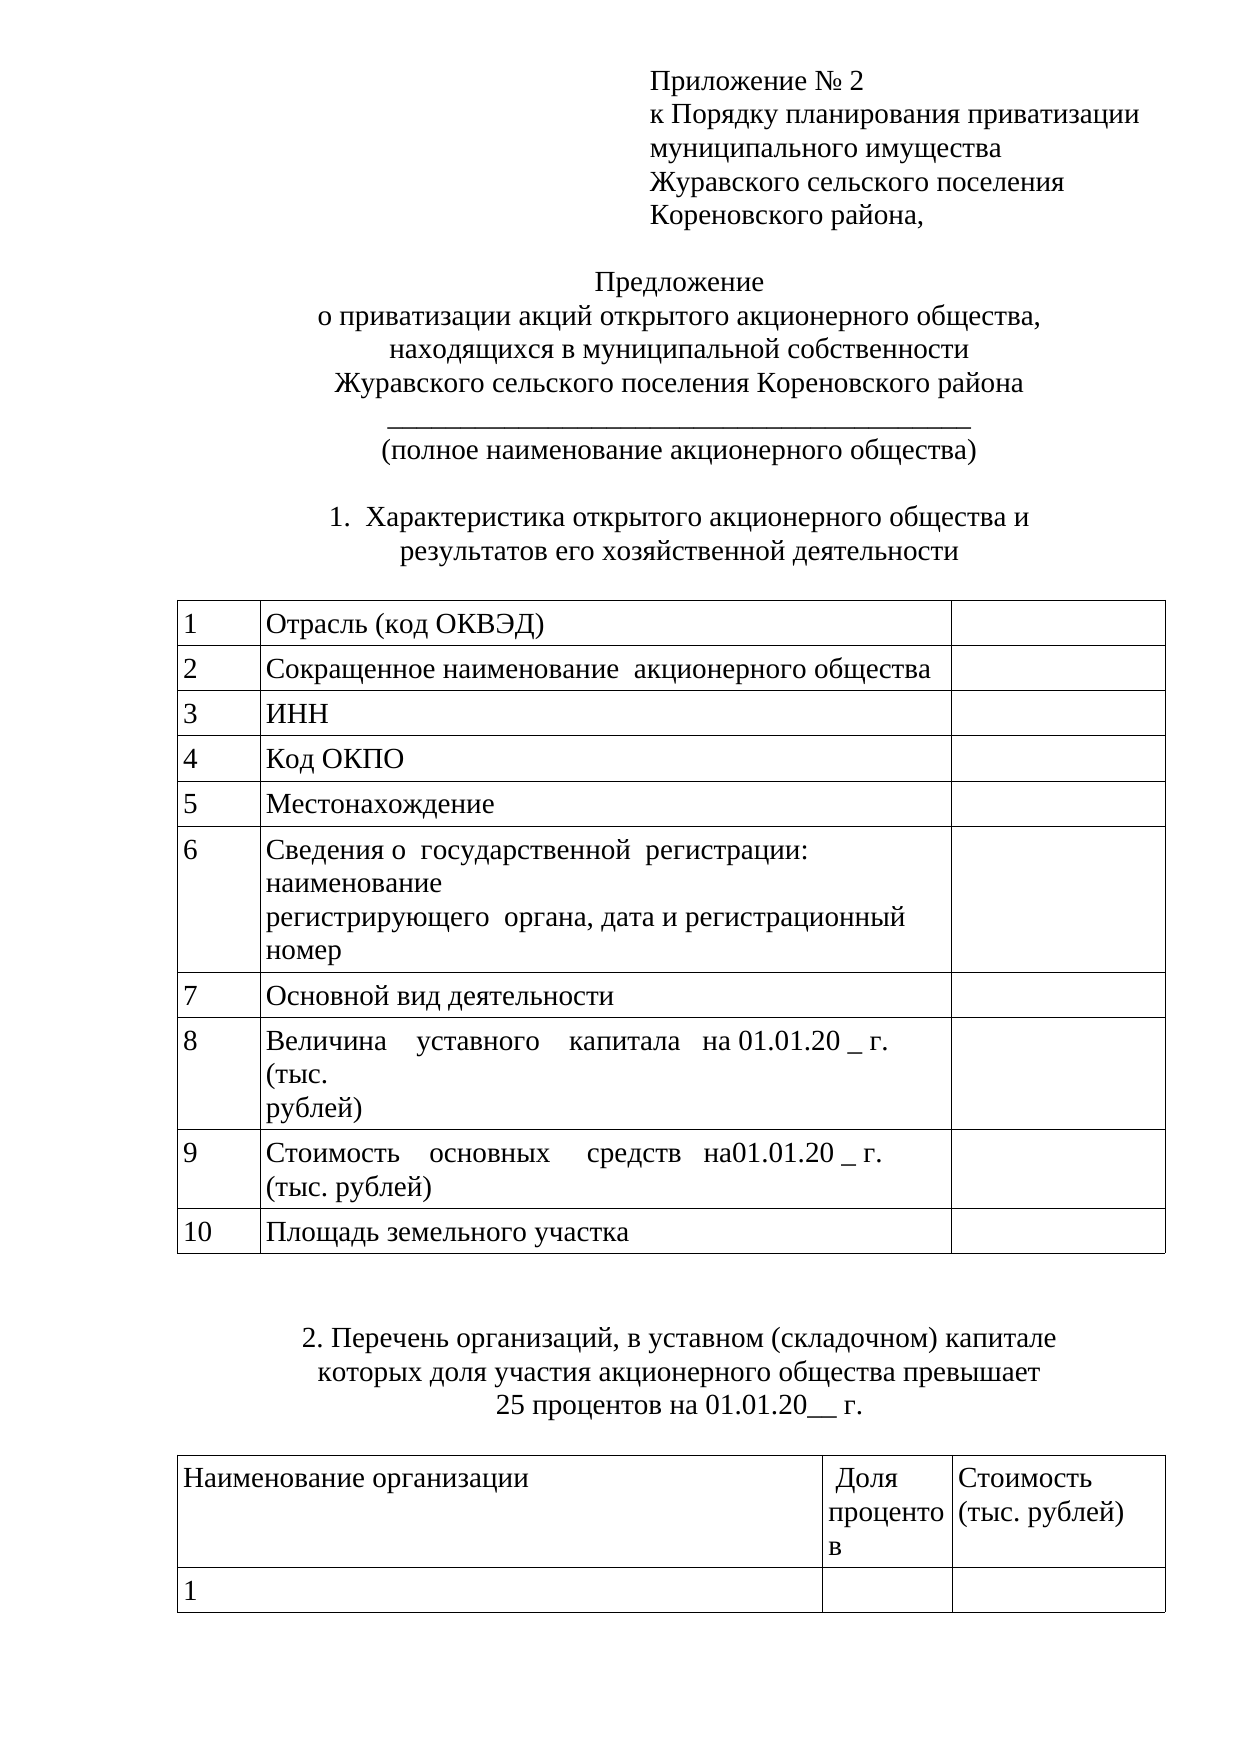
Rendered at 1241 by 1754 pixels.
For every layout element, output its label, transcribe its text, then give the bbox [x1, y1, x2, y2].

text 1. Характеристика открытого акционерного общества и [177, 499, 1181, 533]
table_cell Сокращенное наименование акционерного общества [261, 646, 951, 690]
table_cell [952, 646, 1165, 690]
table_cell Местонахождение [261, 782, 951, 826]
table_cell Величина уставного капитала на 01.01.20 _ г. (тыс. рублей) [261, 1018, 951, 1129]
table_cell 3 [178, 691, 260, 735]
table_cell 5 [178, 782, 260, 826]
table_cell [823, 1568, 952, 1612]
table_cell [952, 973, 1165, 1017]
table_cell [952, 782, 1165, 826]
table_cell Стоимость основных средств на01.01.20 _ г. (тыс. рублей) [261, 1130, 951, 1208]
table_header Наименование организации [178, 1456, 822, 1567]
table_cell 10 [178, 1209, 260, 1253]
text к Порядку планирования приватизации [649, 97, 1181, 130]
table_header 1 [178, 601, 260, 645]
table_cell [952, 1018, 1165, 1129]
table_cell [952, 1130, 1165, 1208]
text Журавского сельского поселения Кореновского района, [649, 164, 1181, 231]
table_cell [952, 691, 1165, 735]
table_cell 1 [178, 1568, 822, 1612]
table_cell Основной вид деятельности [261, 973, 951, 1017]
table_cell Код ОКПО [261, 736, 951, 781]
text 25 процентов на 01.01.20__ г. [177, 1387, 1181, 1421]
text Приложение № 2 [649, 63, 1181, 97]
text (полное наименование акционерного общества) [177, 432, 1181, 466]
table_header [952, 601, 1165, 645]
table_header Отрасль (код ОКВЭД) [261, 601, 951, 645]
text Журавского сельского поселения Кореновского района [177, 365, 1181, 398]
table_cell Площадь земельного участка [261, 1209, 951, 1253]
text ________________________________________ [177, 398, 1181, 432]
table_cell 4 [178, 736, 260, 781]
table_header Доля процентов [823, 1456, 952, 1567]
table_header Стоимость (тыс. рублей) [953, 1456, 1165, 1567]
table_cell [953, 1568, 1165, 1612]
text которых доля участия акционерного общества превышает [177, 1354, 1181, 1387]
table_cell Сведения о государственной регистрации: наименование регистрирующего органа, дата и регистрационный номер [261, 827, 951, 972]
table_cell 9 [178, 1130, 260, 1208]
text находящихся в муниципальной собственности [177, 331, 1181, 365]
table_cell 6 [178, 827, 260, 972]
text Предложение [177, 264, 1181, 298]
text 2. Перечень организаций, в уставном (складочном) капитале [177, 1320, 1181, 1354]
table_cell 7 [178, 973, 260, 1017]
text муниципального имущества [649, 130, 1181, 164]
table_cell [952, 1209, 1165, 1253]
table_cell [952, 736, 1165, 781]
table_cell 8 [178, 1018, 260, 1129]
table_cell ИНН [261, 691, 951, 735]
text результатов его хозяйственной деятельности [177, 533, 1181, 566]
table_cell [952, 827, 1165, 972]
table_cell 2 [178, 646, 260, 690]
text о приватизации акций открытого акционерного общества, [177, 298, 1181, 331]
